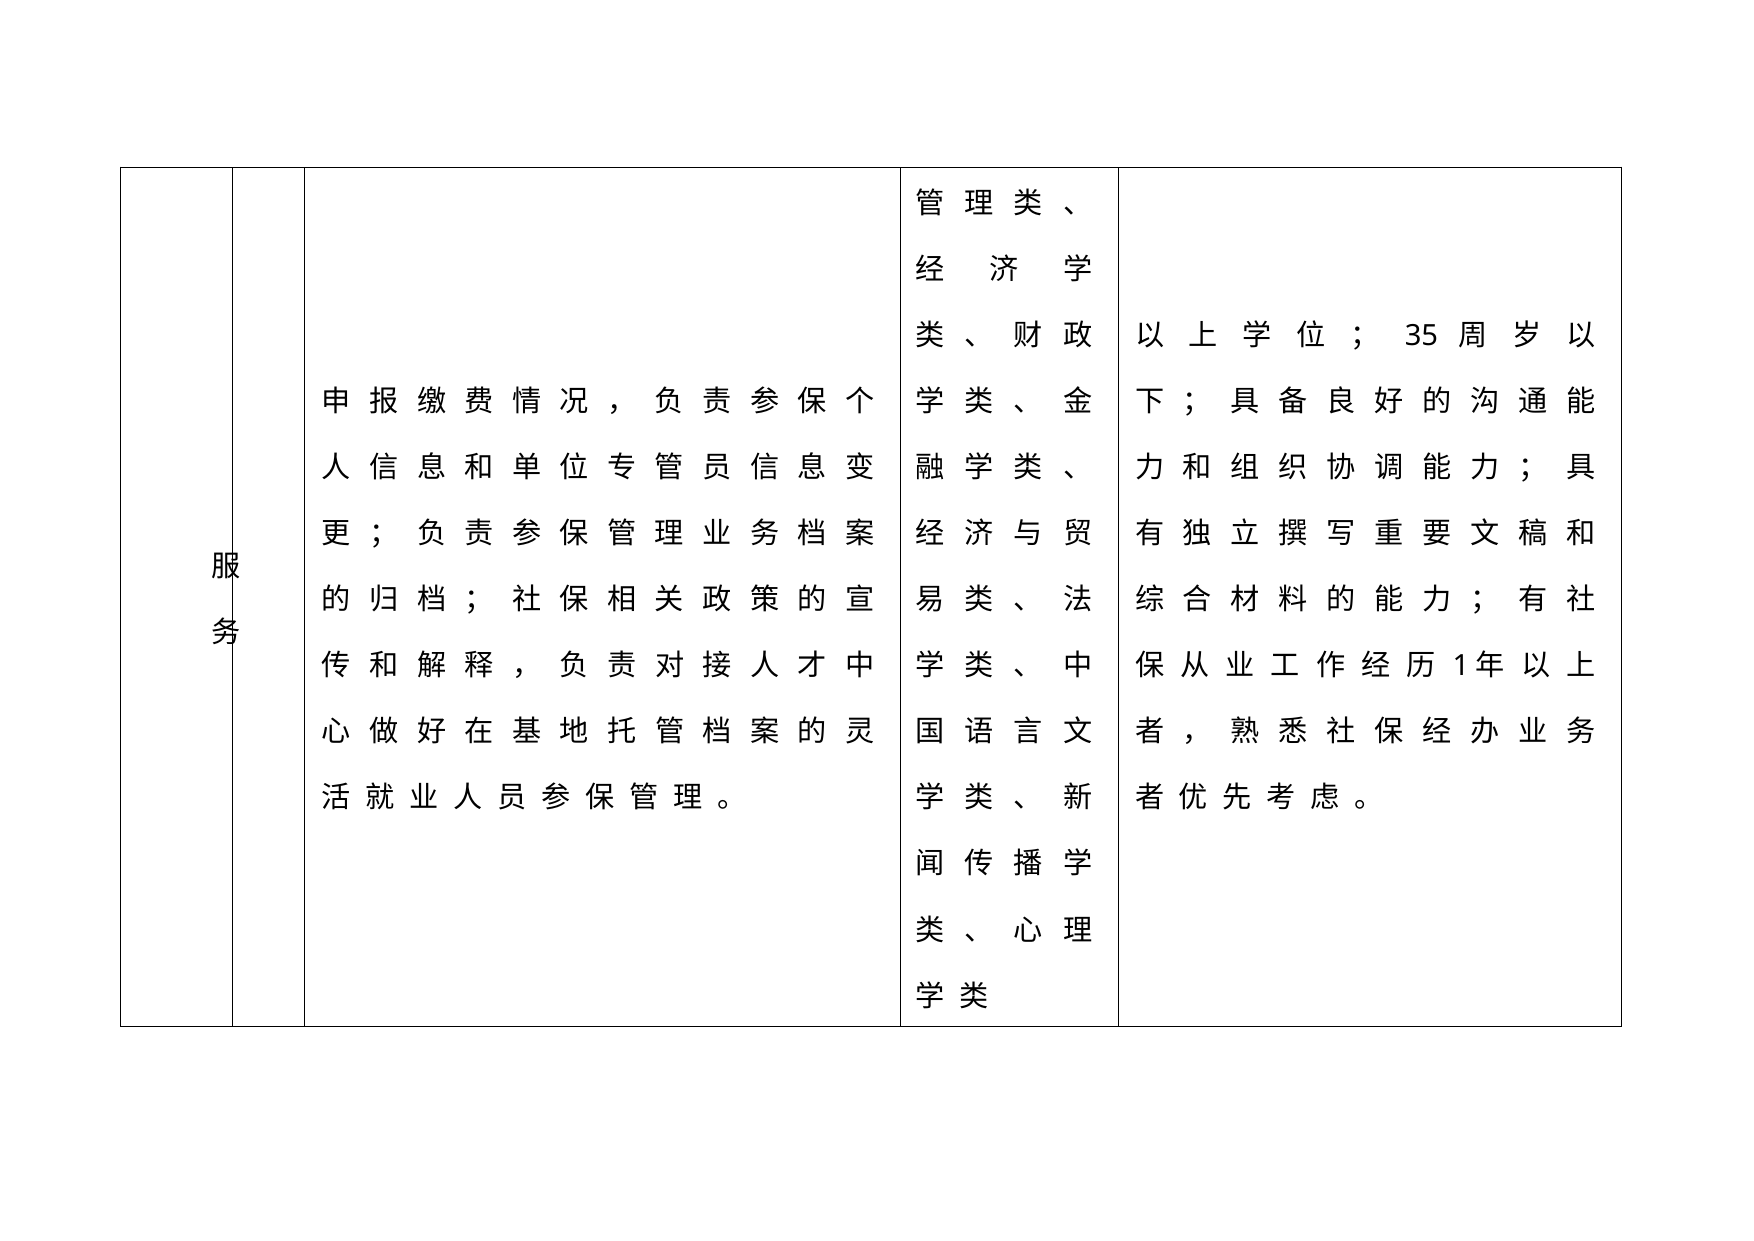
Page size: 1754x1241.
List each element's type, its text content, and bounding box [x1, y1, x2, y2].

table_cell 参保服务 [121, 168, 232, 1026]
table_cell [305, 168, 900, 1026]
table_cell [1119, 168, 1621, 1026]
table_cell 1 [233, 168, 304, 1026]
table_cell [901, 168, 1118, 1026]
